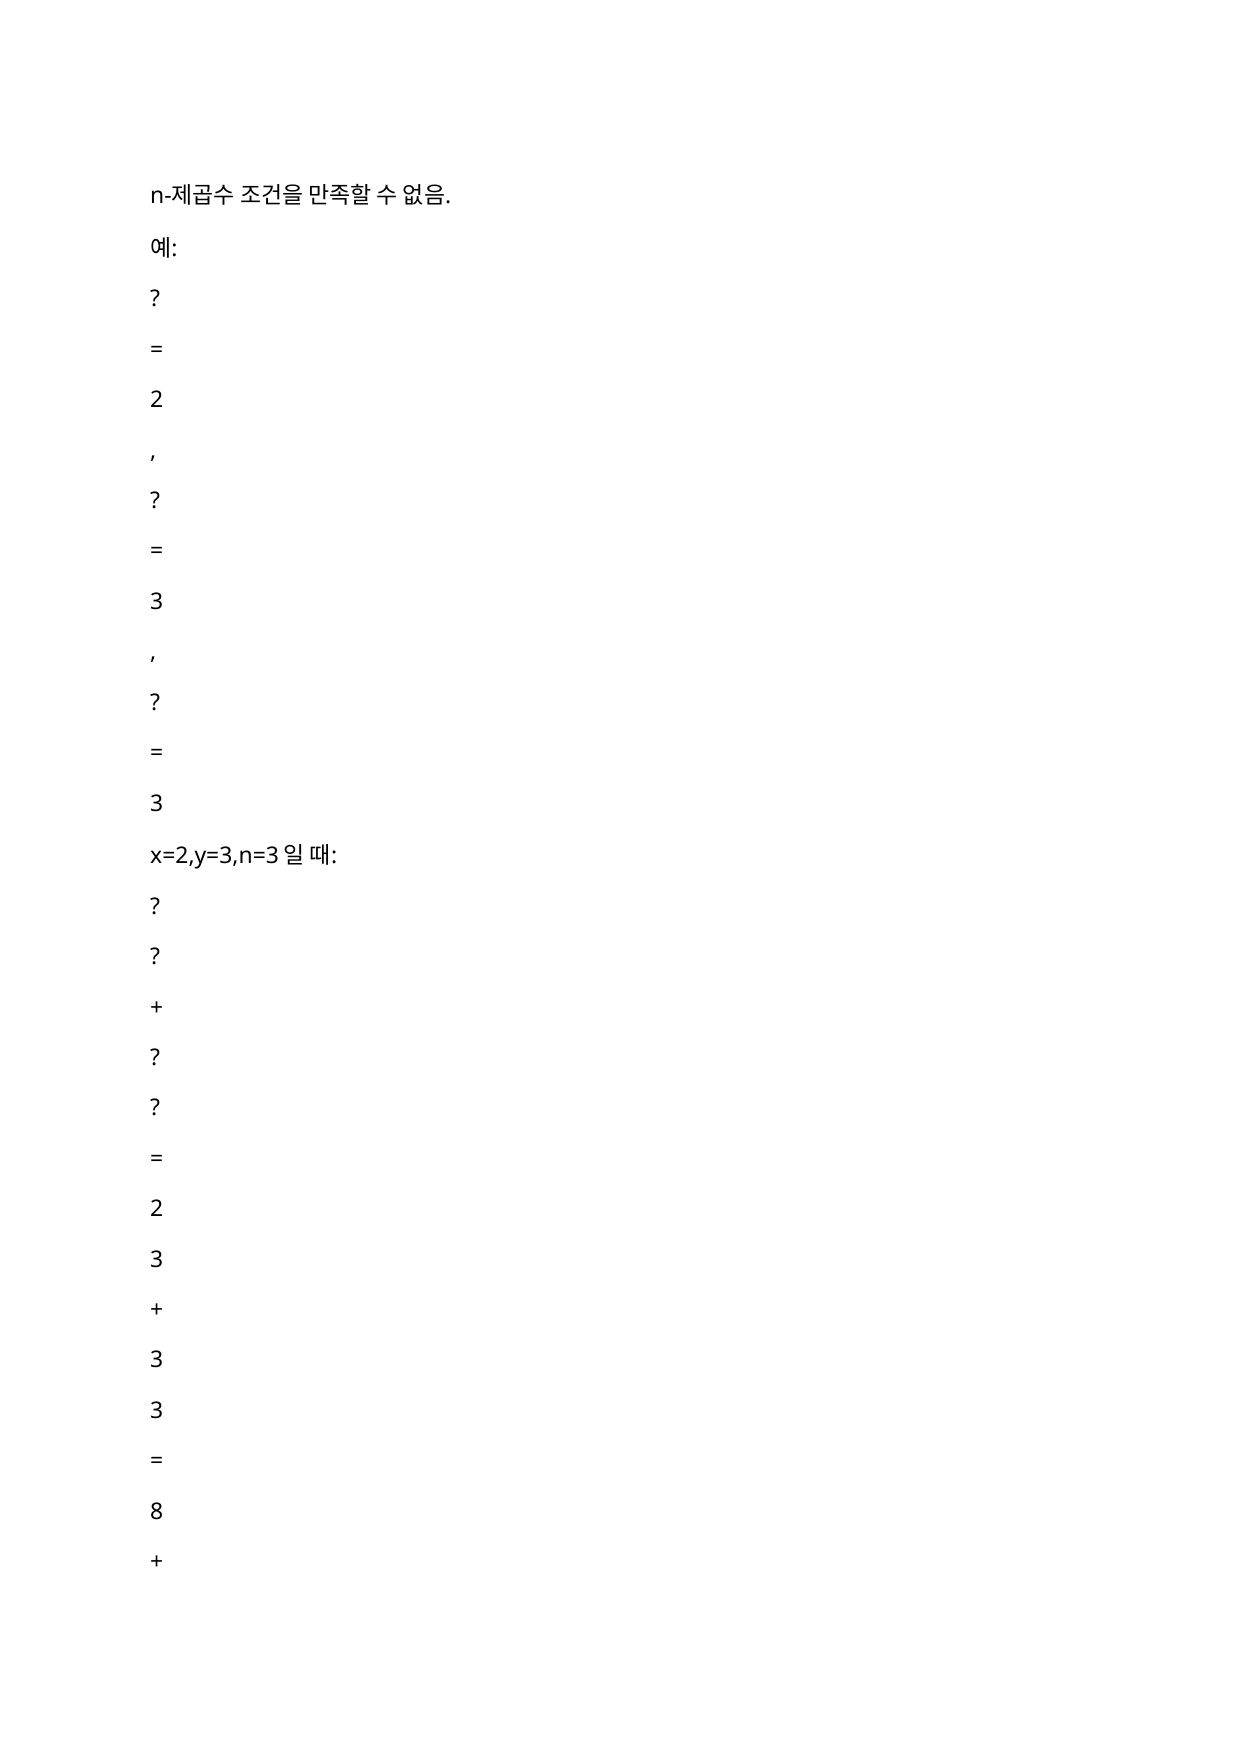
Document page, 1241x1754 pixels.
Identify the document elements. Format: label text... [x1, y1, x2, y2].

text n-제곱수 조건을 만족할 수 없음. [150, 177, 1090, 211]
text 2 [150, 1192, 1090, 1223]
text = [150, 534, 1090, 566]
text ? [150, 484, 1090, 515]
text 예: [150, 230, 1090, 263]
text = [150, 1142, 1090, 1173]
text x=2,y=3,n=3일 때: [150, 837, 1090, 870]
text = [150, 736, 1090, 767]
text 3 [150, 787, 1090, 818]
text 3 [150, 585, 1090, 616]
text = [150, 1444, 1090, 1475]
text ? [150, 1091, 1090, 1122]
text = [150, 333, 1090, 364]
text ? [150, 940, 1090, 971]
text ? [150, 889, 1090, 921]
text 2 [150, 383, 1090, 414]
text ? [150, 282, 1090, 314]
text ? [150, 686, 1090, 717]
text + [150, 1545, 1090, 1576]
text + [150, 1293, 1090, 1324]
text ? [150, 1041, 1090, 1072]
text , [150, 635, 1090, 667]
text 3 [150, 1343, 1090, 1374]
text 3 [150, 1242, 1090, 1274]
text 8 [150, 1494, 1090, 1526]
text + [150, 990, 1090, 1022]
text 3 [150, 1394, 1090, 1425]
text , [150, 434, 1090, 465]
